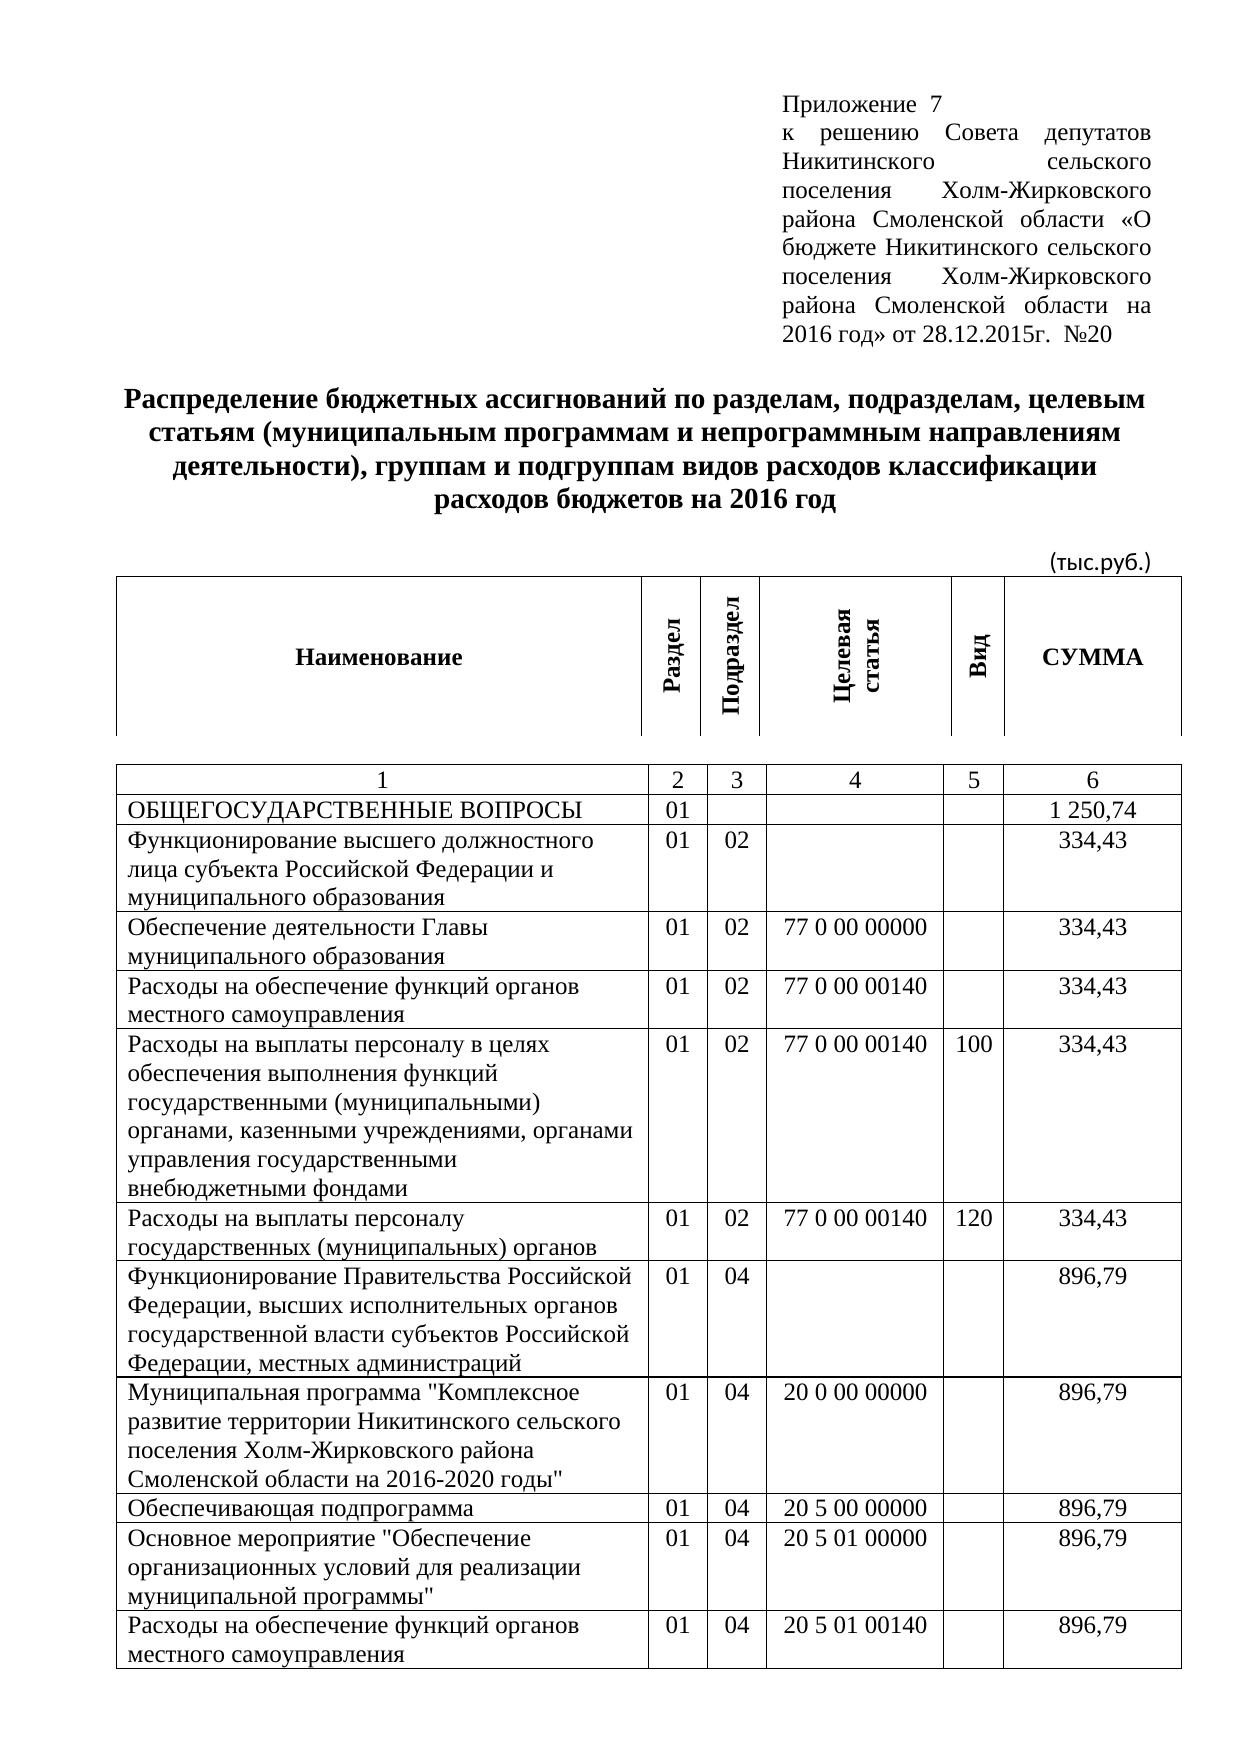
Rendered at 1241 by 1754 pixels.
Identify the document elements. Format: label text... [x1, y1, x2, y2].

table_cell [944, 971, 1003, 1028]
table_cell 334,43 [1004, 1029, 1181, 1202]
table_cell 334,43 [1004, 912, 1181, 970]
table_cell [767, 825, 943, 911]
table_cell 20 5 00 00000 [767, 1494, 943, 1522]
table_cell Обеспечивающая подпрограмма [117, 1494, 648, 1522]
text Приложение 7 [782, 89, 1152, 117]
text к решению Совета депутатов Никитинского сельского поселения Холм-Жирковского района Смоленской области «О бюджете Никитинского сельского поселения Холм-Жирковского района Смоленской области на 2016 год» от 28.12.2015г. №20 [782, 117, 1152, 347]
table_header 5 [944, 765, 1003, 794]
table_header 2 [649, 765, 707, 794]
table_cell Основное мероприятие "Обеспечение организационных условий для реализации муниципальной программы" [117, 1523, 648, 1609]
table_cell Расходы на выплаты персоналу в целях обеспечения выполнения функций государственными (муниципальными) органами, казенными учреждениями, органами управления государственными внебюджетными фондами [117, 1029, 648, 1202]
table_cell 100 [944, 1029, 1003, 1202]
table_cell 04 [708, 1494, 766, 1522]
table_cell 02 [708, 1029, 766, 1202]
text Распределение бюджетных ассигнований по разделам, подразделам, целевым статьям (муниципальным программам и непрограммным направлениям деятельности), группам и подгруппам видов расходов классификации расходов бюджетов на 2016 год [118, 381, 1152, 515]
table_cell 04 [708, 1261, 766, 1376]
table_cell 896,79 [1004, 1494, 1181, 1522]
table_cell 896,79 [1004, 1261, 1181, 1376]
table_cell 01 [649, 1523, 707, 1609]
table_cell 01 [649, 912, 707, 970]
table_cell 04 [708, 1611, 766, 1668]
text (тыс.руб.) [118, 546, 1152, 576]
table_cell 01 [649, 1494, 707, 1522]
table_cell 120 [944, 1203, 1003, 1260]
table_cell Расходы на выплаты персоналу государственных (муниципальных) органов [117, 1203, 648, 1260]
table_header Наименование [117, 577, 641, 736]
table_cell 01 [649, 795, 707, 824]
table_cell 02 [708, 971, 766, 1028]
table_cell 1 250,74 [1004, 795, 1181, 824]
table_header СУММА [1005, 577, 1181, 736]
table_cell 01 [649, 1378, 707, 1492]
table_cell [944, 912, 1003, 970]
table_cell 02 [708, 825, 766, 911]
table_cell Расходы на обеспечение функций органов местного самоуправления [117, 1611, 648, 1668]
table_header 3 [708, 765, 766, 794]
table_cell 77 0 00 00000 [767, 912, 943, 970]
table_header Раздел [642, 577, 700, 736]
table_cell 77 0 00 00140 [767, 1029, 943, 1202]
table_cell [767, 795, 943, 824]
table_header Вид расходов [952, 577, 1004, 736]
table_cell 02 [708, 912, 766, 970]
table_cell 01 [649, 1203, 707, 1260]
table_cell ОБЩЕГОСУДАРСТВЕННЫЕ ВОПРОСЫ [117, 795, 648, 824]
table_cell 77 0 00 00140 [767, 1203, 943, 1260]
table_header Целевая статья [760, 577, 951, 736]
table_cell 01 [649, 1261, 707, 1376]
table_cell 896,79 [1004, 1611, 1181, 1668]
table_cell [944, 1378, 1003, 1492]
table_cell [944, 795, 1003, 824]
table_cell 01 [649, 971, 707, 1028]
table_cell 896,79 [1004, 1523, 1181, 1609]
table_cell 01 [649, 1611, 707, 1668]
table_cell 77 0 00 00140 [767, 971, 943, 1028]
table_cell Функционирование Правительства Российской Федерации, высших исполнительных органов государственной власти субъектов Российской Федерации, местных администраций [117, 1261, 648, 1376]
table_header 6 [1004, 765, 1181, 794]
table_cell [767, 1261, 943, 1376]
table_cell 04 [708, 1378, 766, 1492]
table_cell 334,43 [1004, 1203, 1181, 1260]
table_cell Муниципальная программа "Комплексное развитие территории Никитинского сельского поселения Холм-Жирковского района Смоленской области на 2016-2020 годы" [117, 1378, 648, 1492]
table_cell 01 [649, 1029, 707, 1202]
table_cell [944, 1494, 1003, 1522]
table_cell 02 [708, 1203, 766, 1260]
table_cell [944, 1523, 1003, 1609]
table_cell 20 0 00 00000 [767, 1378, 943, 1492]
table_cell [944, 1261, 1003, 1376]
table_cell 20 5 01 00140 [767, 1611, 943, 1668]
table_cell 896,79 [1004, 1378, 1181, 1492]
table_header Подраздел [701, 577, 759, 736]
table_cell 20 5 01 00000 [767, 1523, 943, 1609]
table_header 1 [117, 765, 648, 794]
table_cell [944, 825, 1003, 911]
table_header 4 [767, 765, 943, 794]
table_cell 334,43 [1004, 825, 1181, 911]
table_cell [944, 1611, 1003, 1668]
table_cell [708, 795, 766, 824]
table_cell Расходы на обеспечение функций органов местного самоуправления [117, 971, 648, 1028]
table_cell 04 [708, 1523, 766, 1609]
table_cell Обеспечение деятельности Главы муниципального образования [117, 912, 648, 970]
table_cell 01 [649, 825, 707, 911]
table_cell Функционирование высшего должностного лица субъекта Российской Федерации и муниципального образования [117, 825, 648, 911]
table_cell 334,43 [1004, 971, 1181, 1028]
